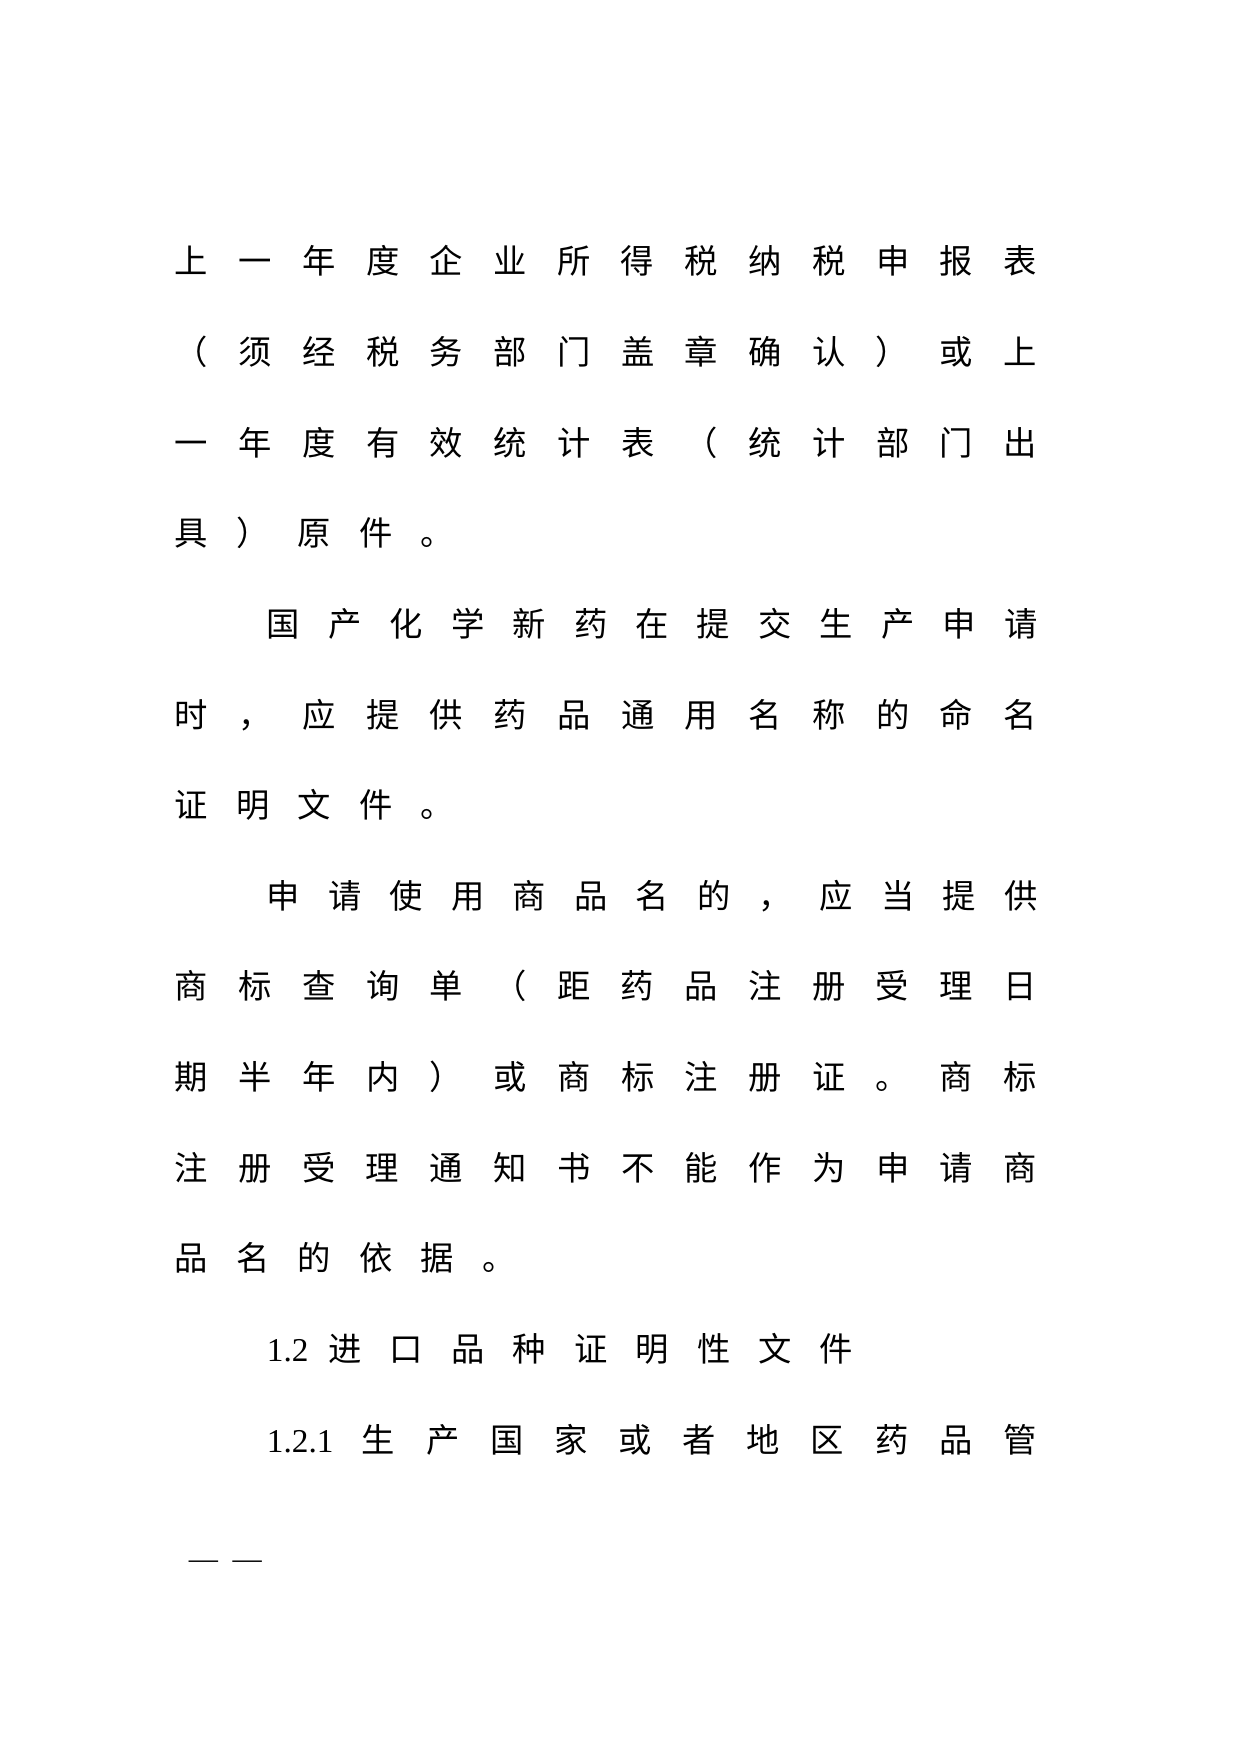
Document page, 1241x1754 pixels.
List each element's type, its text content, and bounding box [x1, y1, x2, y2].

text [174, 1392, 1066, 1483]
text 国产化学新药在提交生产申请时，应提供药品通用名称的命名证明文件。 [174, 577, 1066, 848]
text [174, 214, 1066, 577]
text 1.2进口品种证明性文件 [174, 1302, 1066, 1392]
text 申请使用商品名的，应当提供商标查询单（距药品注册受理日期半年内）或商标注册证。商标注册受理通知书不能作为申请商品名的依据。 [174, 848, 1066, 1302]
